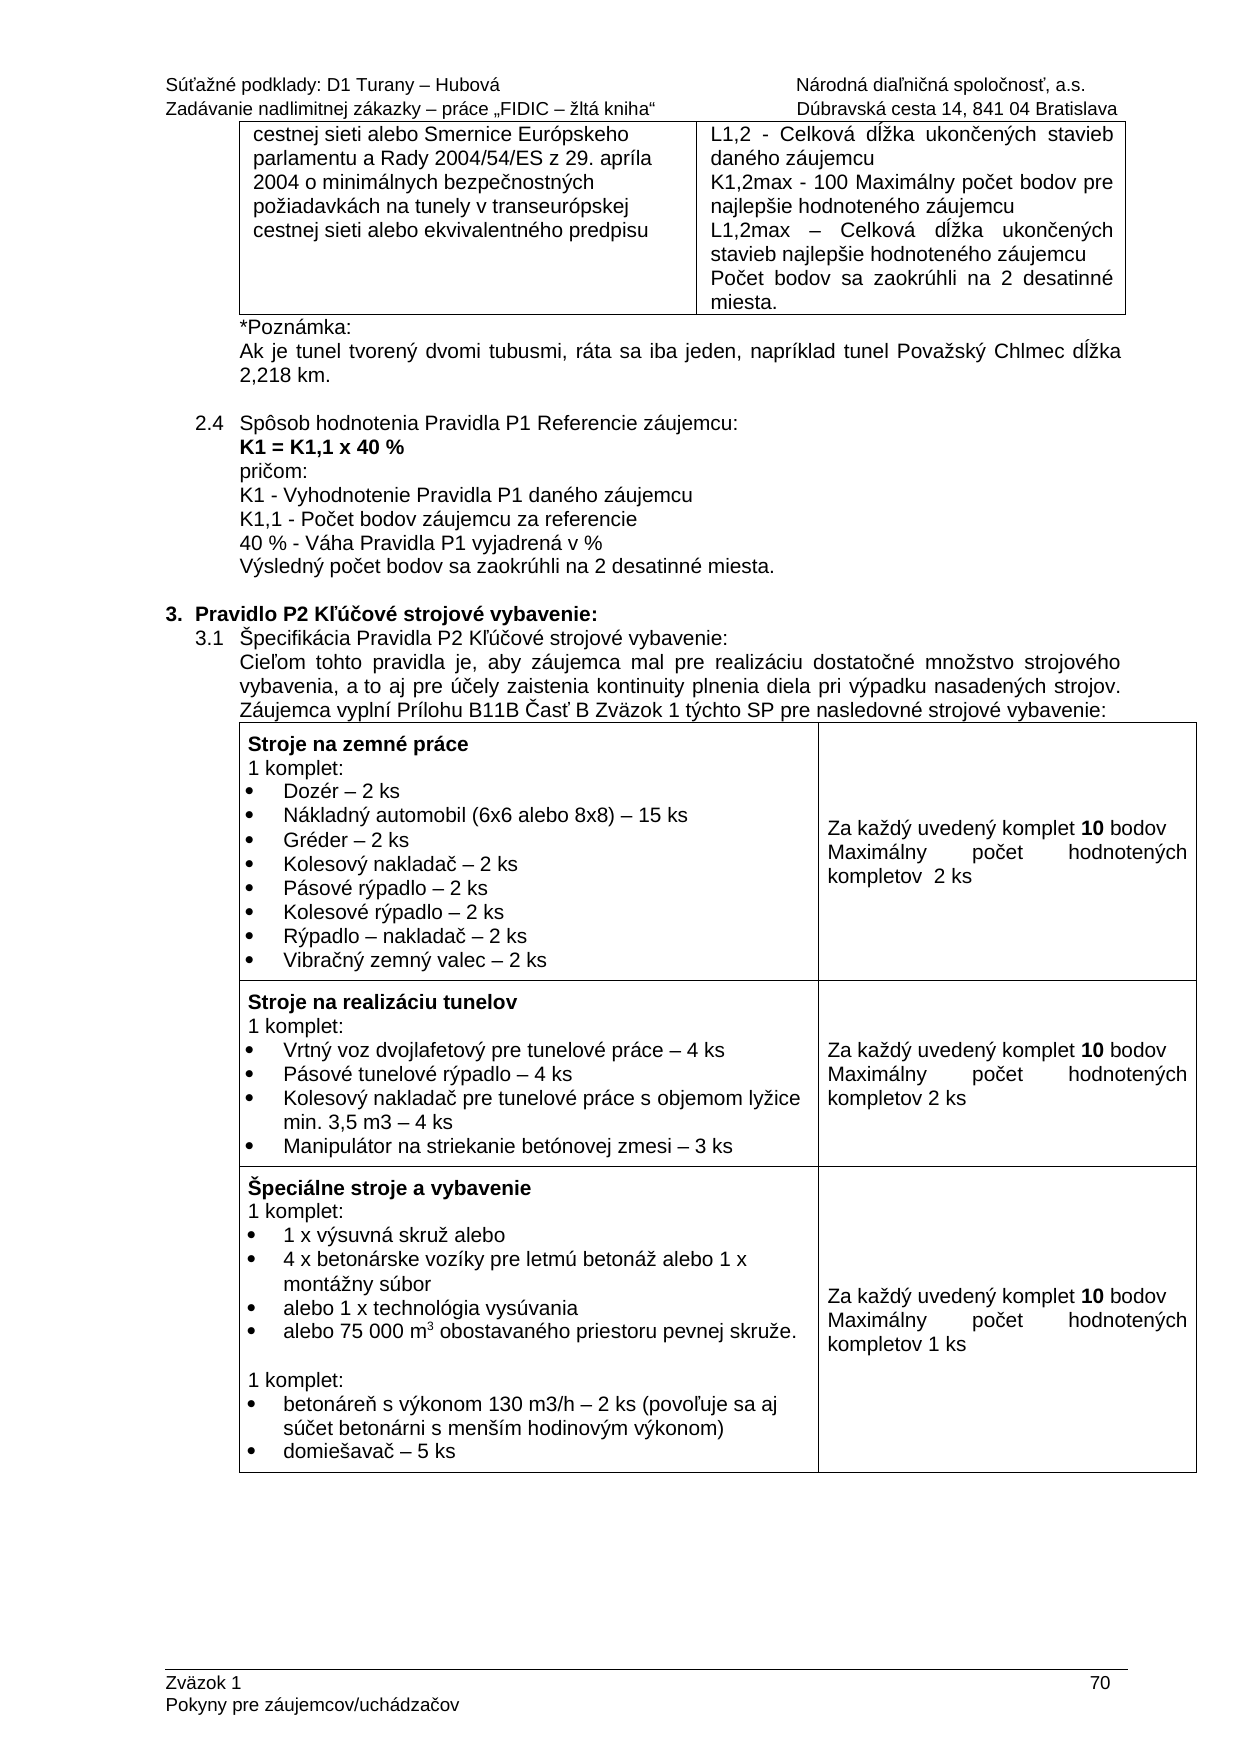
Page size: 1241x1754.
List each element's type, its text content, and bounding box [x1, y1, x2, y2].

text pričom: [195, 458, 1122, 482]
text Cieľom tohto pravidla je, aby záujemca mal pre realizáciu dostatočné množstvo strojového vybavenia, a to aj pre účely zaistenia kontinuity plnenia diela pri výpadku nasadených strojov. Záujemca vyplní Prílohu B11B Časť B Zväzok 1 týchto SP pre nasledovné strojové vybavenie: [195, 650, 1122, 722]
table_cell Za každý uvedený komplet 10 bodov Maximálny počet hodnotených kompletov 1 ks [819, 1167, 1196, 1472]
text K1 - Vyhodnotenie Pravidla P1 daného záujemcu [195, 482, 1122, 506]
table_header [697, 122, 1125, 314]
text K1 = K1,1 x 40 % [195, 434, 1122, 458]
table_header Za každý uvedený komplet 10 bodov Maximálny počet hodnotených kompletov 2 ks [819, 723, 1196, 980]
text K1,1 - Počet bodov záujemcu za referencie [195, 506, 1122, 530]
text *Poznámka: [195, 315, 1122, 339]
text Ak je tunel tvorený dvomi tubusmi, ráta sa iba jeden, napríklad tunel Považský Chlmec dĺžka 2,218 km. [239, 339, 1122, 387]
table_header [240, 122, 696, 314]
text 3.1 Špecifikácia Pravidla P2 Kľúčové strojové vybavenie: [195, 626, 1122, 650]
table_cell Za každý uvedený komplet 10 bodov Maximálny počet hodnotených kompletov 2 ks [819, 981, 1196, 1166]
table_cell Špeciálne stroje a vybavenie 1 komplet: 1 x výsuvná skruž alebo 4 x betonárske vozíky pre letmú betonáž alebo 1 x montážny súbor alebo 1 x technológia vysúvania alebo 75 000 m3 obostavaného priestoru pevnej skruže. 1 komplet: betonáreň s výkonom 130 m3/h – 2 ks (povoľuje sa aj súčet betonárni s menším hodinovým výkonom) domiešavač – 5 ks [240, 1167, 818, 1472]
text 2.4 Spôsob hodnotenia Pravidla P1 Referencie záujemcu: [195, 411, 1122, 434]
table_cell Stroje na realizáciu tunelov 1 komplet: Vrtný voz dvojlafetový pre tunelové práce – 4 ks Pásové tunelové rýpadlo – 4 ks Kolesový nakladač pre tunelové práce s objemom lyžice min. 3,5 m3 – 4 ks Manipulátor na striekanie betónovej zmesi – 3 ks [240, 981, 818, 1166]
text Výsledný počet bodov sa zaokrúhli na 2 desatinné miesta. [195, 554, 1122, 578]
text 40 % - Váha Pravidla P1 vyjadrená v % [195, 530, 1122, 554]
table_header Stroje na zemné práce 1 komplet: Dozér – 2 ks Nákladný automobil (6x6 alebo 8x8) – 15 ks Gréder – 2 ks Kolesový nakladač – 2 ks Pásové rýpadlo – 2 ks Kolesové rýpadlo – 2 ks Rýpadlo – nakladač – 2 ks Vibračný zemný valec – 2 ks [240, 723, 818, 980]
text 3. Pravidlo P2 Kľúčové strojové vybavenie: [165, 602, 1122, 626]
